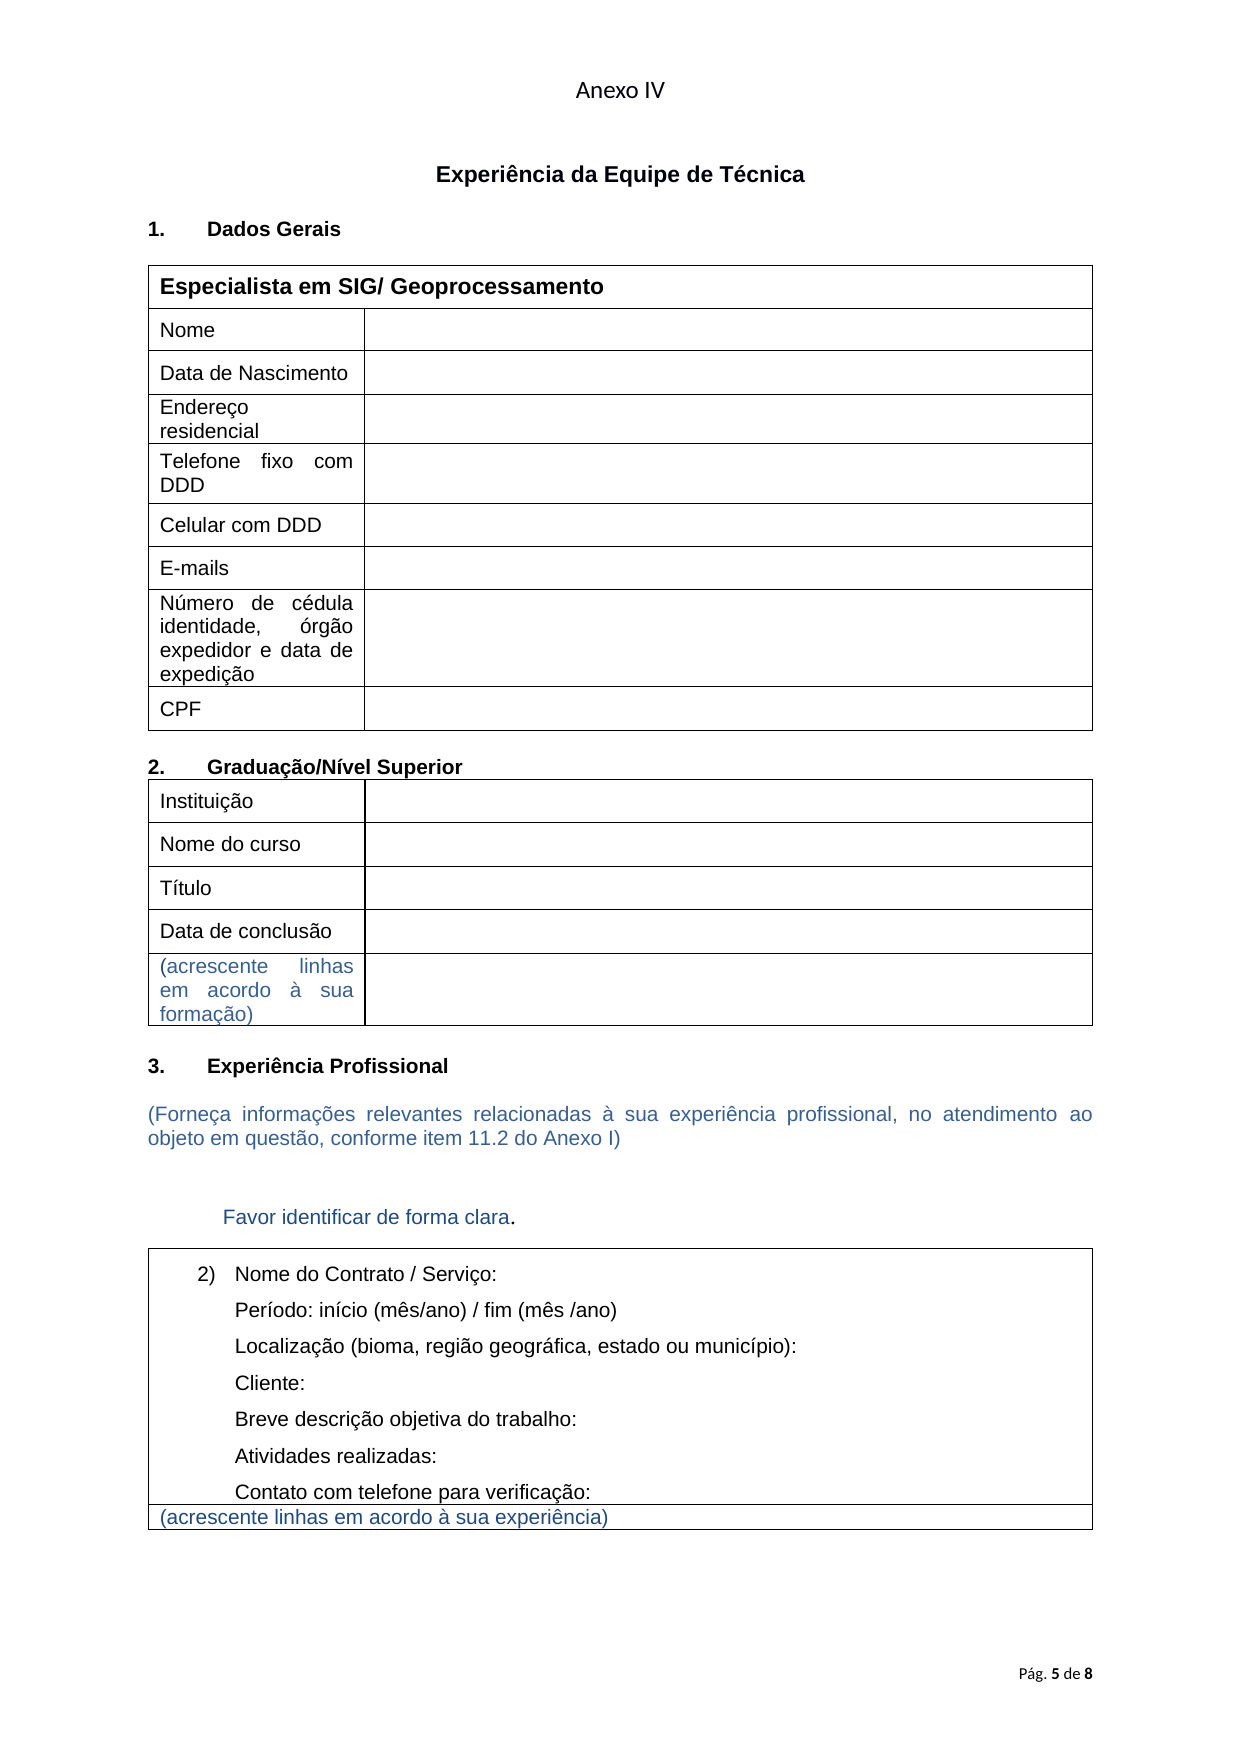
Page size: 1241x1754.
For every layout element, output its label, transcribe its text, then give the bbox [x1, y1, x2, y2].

table_cell [365, 504, 1092, 546]
table_cell Endereço residencial [149, 395, 364, 443]
table_header Instituição [149, 780, 364, 822]
table_header [366, 780, 1092, 822]
table_cell Data de conclusão [149, 910, 364, 952]
table_cell E-mails [149, 547, 364, 589]
table_cell [365, 395, 1092, 443]
text (Forneça informações relevantes relacionadas à sua experiência profissional, no atendimento ao objeto em questão, conforme item 11.2 do Anexo I) [148, 1102, 1092, 1150]
table_header Especialista em SIG/ Geoprocessamento [149, 266, 1092, 307]
table_cell [365, 351, 1092, 394]
table_cell (acrescente linhas em acordo à sua formação) [149, 954, 364, 1025]
table_cell [366, 823, 1092, 866]
list Graduação/Nível Superior [148, 755, 1092, 779]
list Experiência Profissional [148, 1054, 1092, 1078]
table_cell [365, 444, 1092, 502]
table_cell [365, 309, 1092, 350]
table_cell Celular com DDD [149, 504, 364, 546]
list Dados Gerais [148, 217, 1092, 241]
table_cell CPF [149, 687, 364, 730]
table_cell Telefone fixo com DDD [149, 444, 364, 502]
table_cell [365, 547, 1092, 589]
table_cell [365, 590, 1092, 686]
table_header Nome do Contrato / Serviço: Período: início (mês/ano) / fim (mês /ano) Localização (bioma, região geográfica, estado ou município): Cliente: Breve descrição objetiva do trabalho: Atividades realizadas: Contato com telefone para verificação: [149, 1249, 1092, 1504]
table_cell [366, 867, 1092, 909]
table_cell Nome [149, 309, 364, 350]
table_cell [366, 954, 1092, 1025]
table_cell [366, 910, 1092, 952]
table_cell Número de cédula identidade, órgão expedidor e data de expedição [149, 590, 364, 686]
table_cell (acrescente linhas em acordo à sua experiência) [149, 1505, 1092, 1529]
list Favor identificar de forma clara. [223, 1203, 1092, 1229]
table_cell Nome do curso [149, 823, 364, 866]
table_cell Título [149, 867, 364, 909]
table_cell Data de Nascimento [149, 351, 364, 394]
table_cell [365, 687, 1092, 730]
